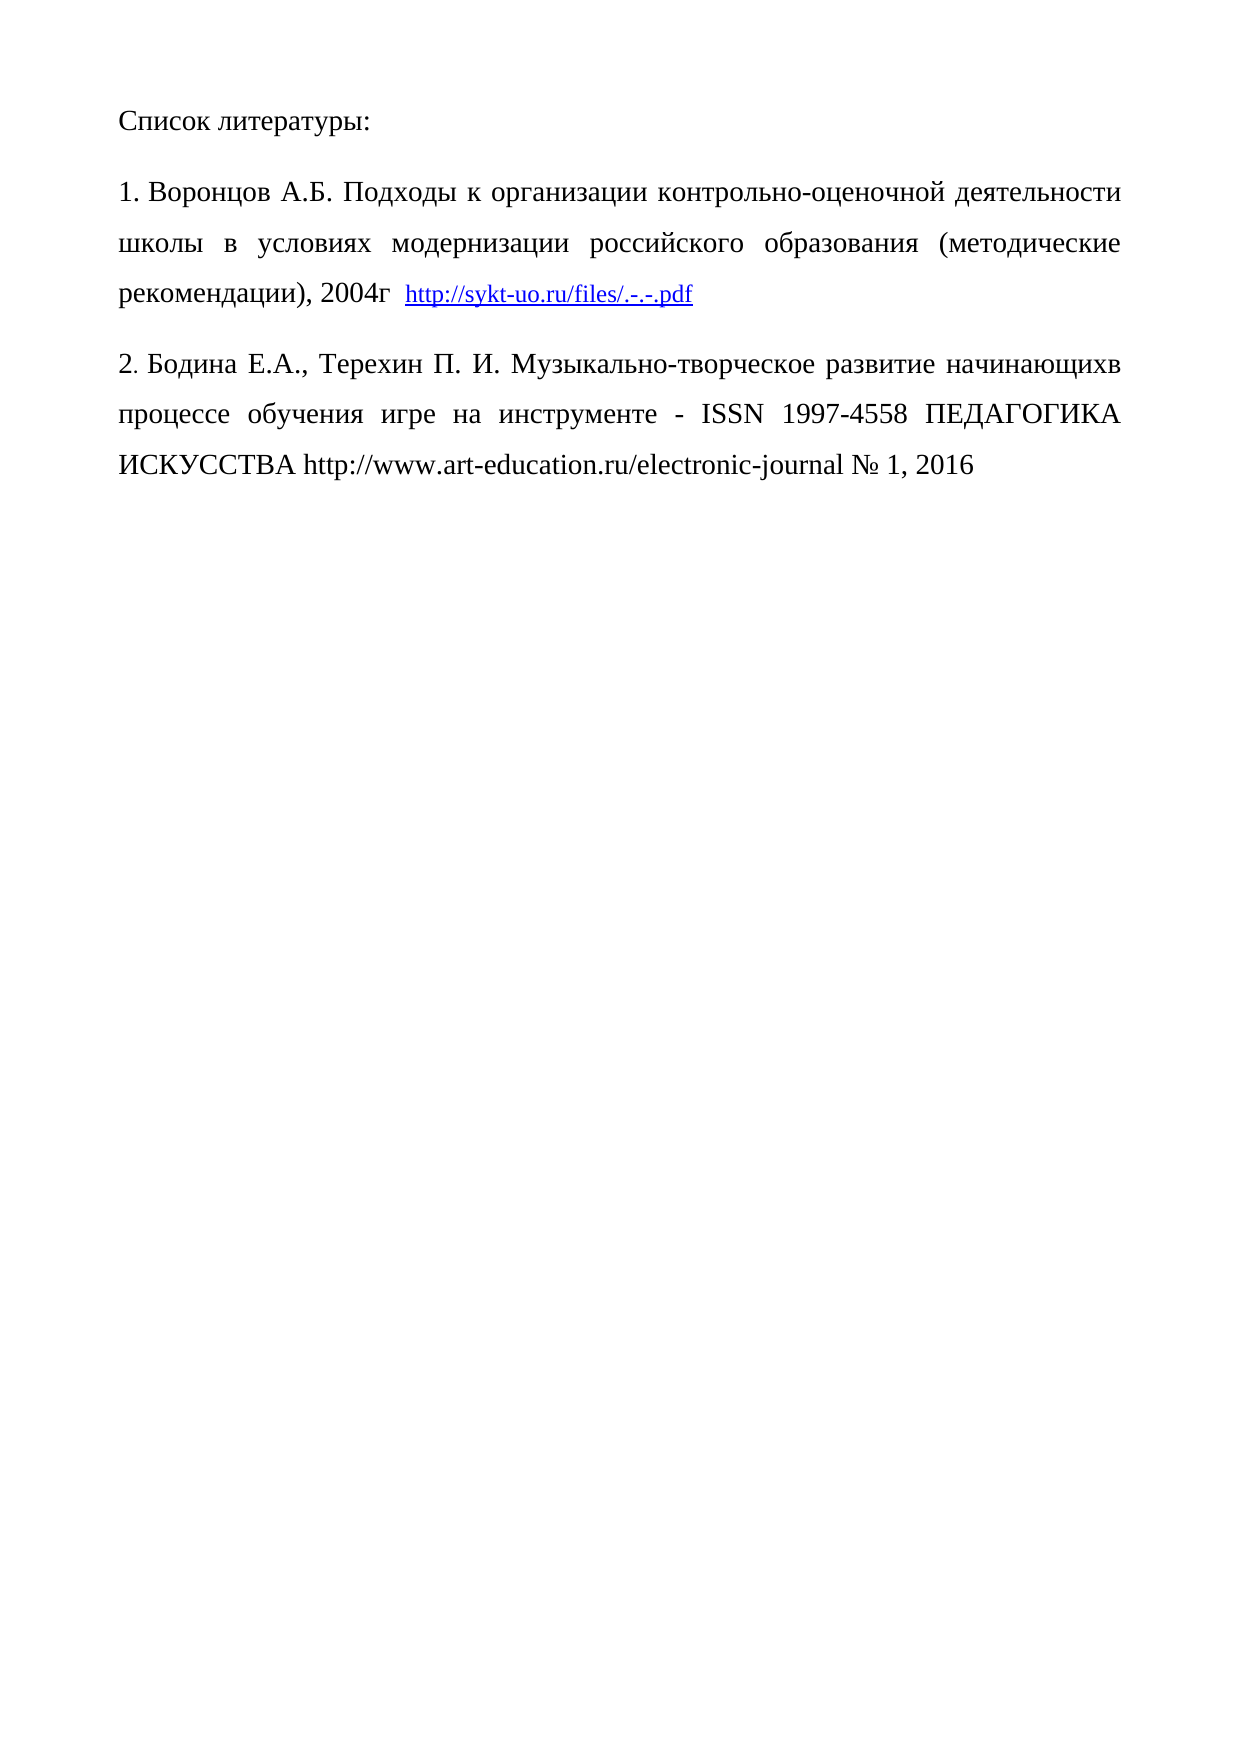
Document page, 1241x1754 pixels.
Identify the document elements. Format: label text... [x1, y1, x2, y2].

text 1. Воронцов А.Б. Подходы к организации контрольно-оценочной деятельности школы в условиях модернизации российского образования (методические рекомендации), 2004г http://sykt-uo.ru/files/.-.-.pdf [118, 174, 1122, 309]
text 2. Бодина Е.А., Терехин П. И. Музыкально-творческое развитие начинающихв процессе обучения игре на инструменте - ISSN 1997-4558 ПЕДАГОГИКА ИСКУССТВА http://www.art-education.ru/electronic-journal № 1, 2016 [118, 346, 1122, 481]
text Список литературы: [118, 103, 1122, 137]
